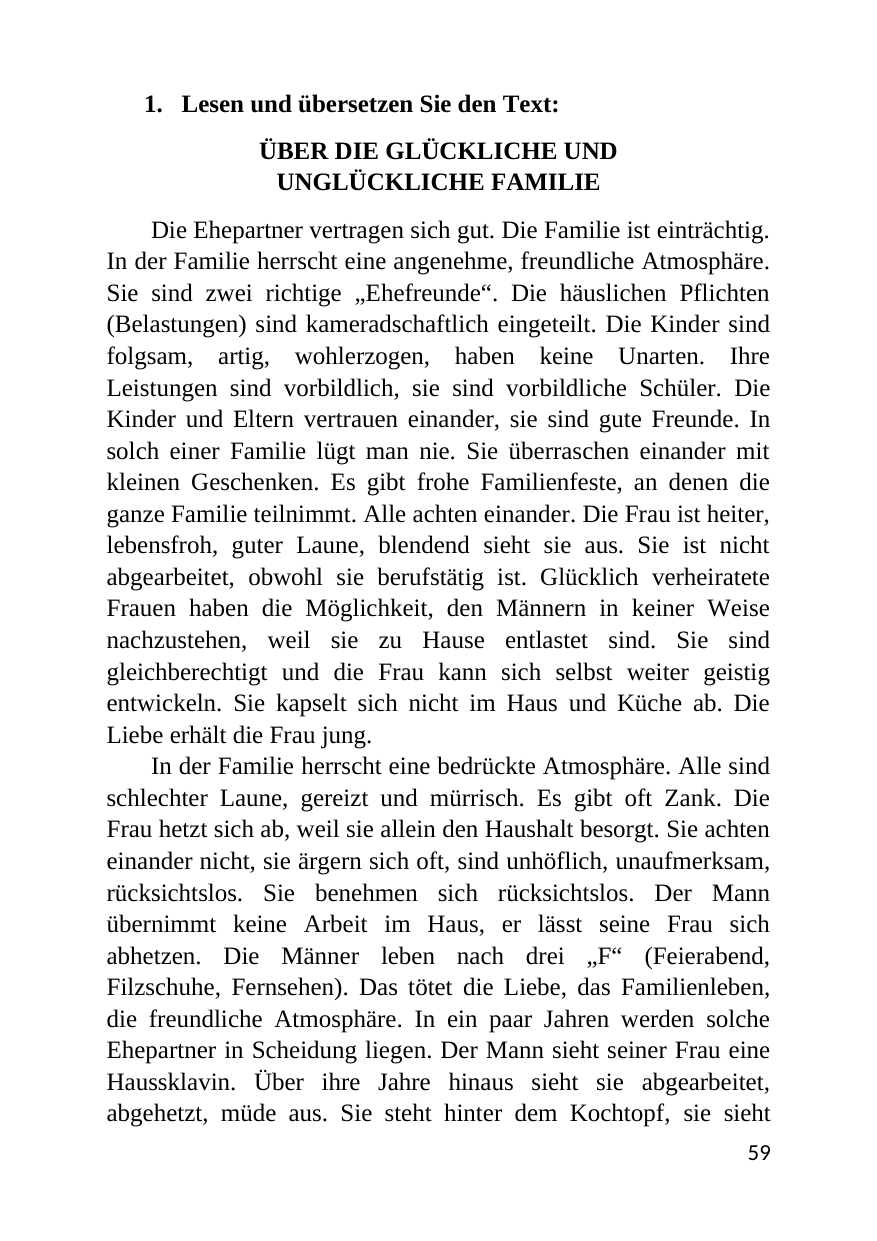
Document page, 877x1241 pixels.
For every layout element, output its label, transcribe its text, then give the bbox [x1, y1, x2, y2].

text Die Ehepartner vertragen sich gut. Die Familie ist einträchtig. In der Familie herrscht eine angenehme, freundliche Atmosphäre. Sie sind zwei richtige „Ehefreunde“. Die häuslichen Pflichten (Belastungen) sind kameradschaftlich eingeteilt. Die Kinder sind folgsam, artig, wohlerzogen, haben keine Unarten. Ihre Leistungen sind vorbildlich, sie sind vorbildliche Schüler. Die Kinder und Eltern vertrauen einander, sie sind gute Freunde. In solch einer Familie lügt man nie. Sie überraschen einander mit kleinen Geschenken. Es gibt frohe Familienfeste, an denen die ganze Familie teilnimmt. Alle achten einander. Die Frau ist heiter, lebensfroh, guter Laune, blendend sieht sie aus. Sie ist nicht abgearbeitet, obwohl sie berufstätig ist. Glücklich verheiratete Frauen haben die Möglichkeit, den Männern in keiner Weise nachzustehen, weil sie zu Hause entlastet sind. Sie sind gleichberechtigt und die Frau kann sich selbst weiter geistig entwickeln. Sie kapselt sich nicht im Haus und Küche ab. Die Liebe erhält die Frau jung. [106, 215, 771, 748]
list Lesen und übersetzen Sie den Text: [144, 89, 771, 117]
text UNGLÜCKLICHE FAMILIE [106, 167, 771, 196]
text ÜBER DIE GLÜCKLICHE UND [106, 136, 771, 165]
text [106, 751, 771, 1127]
